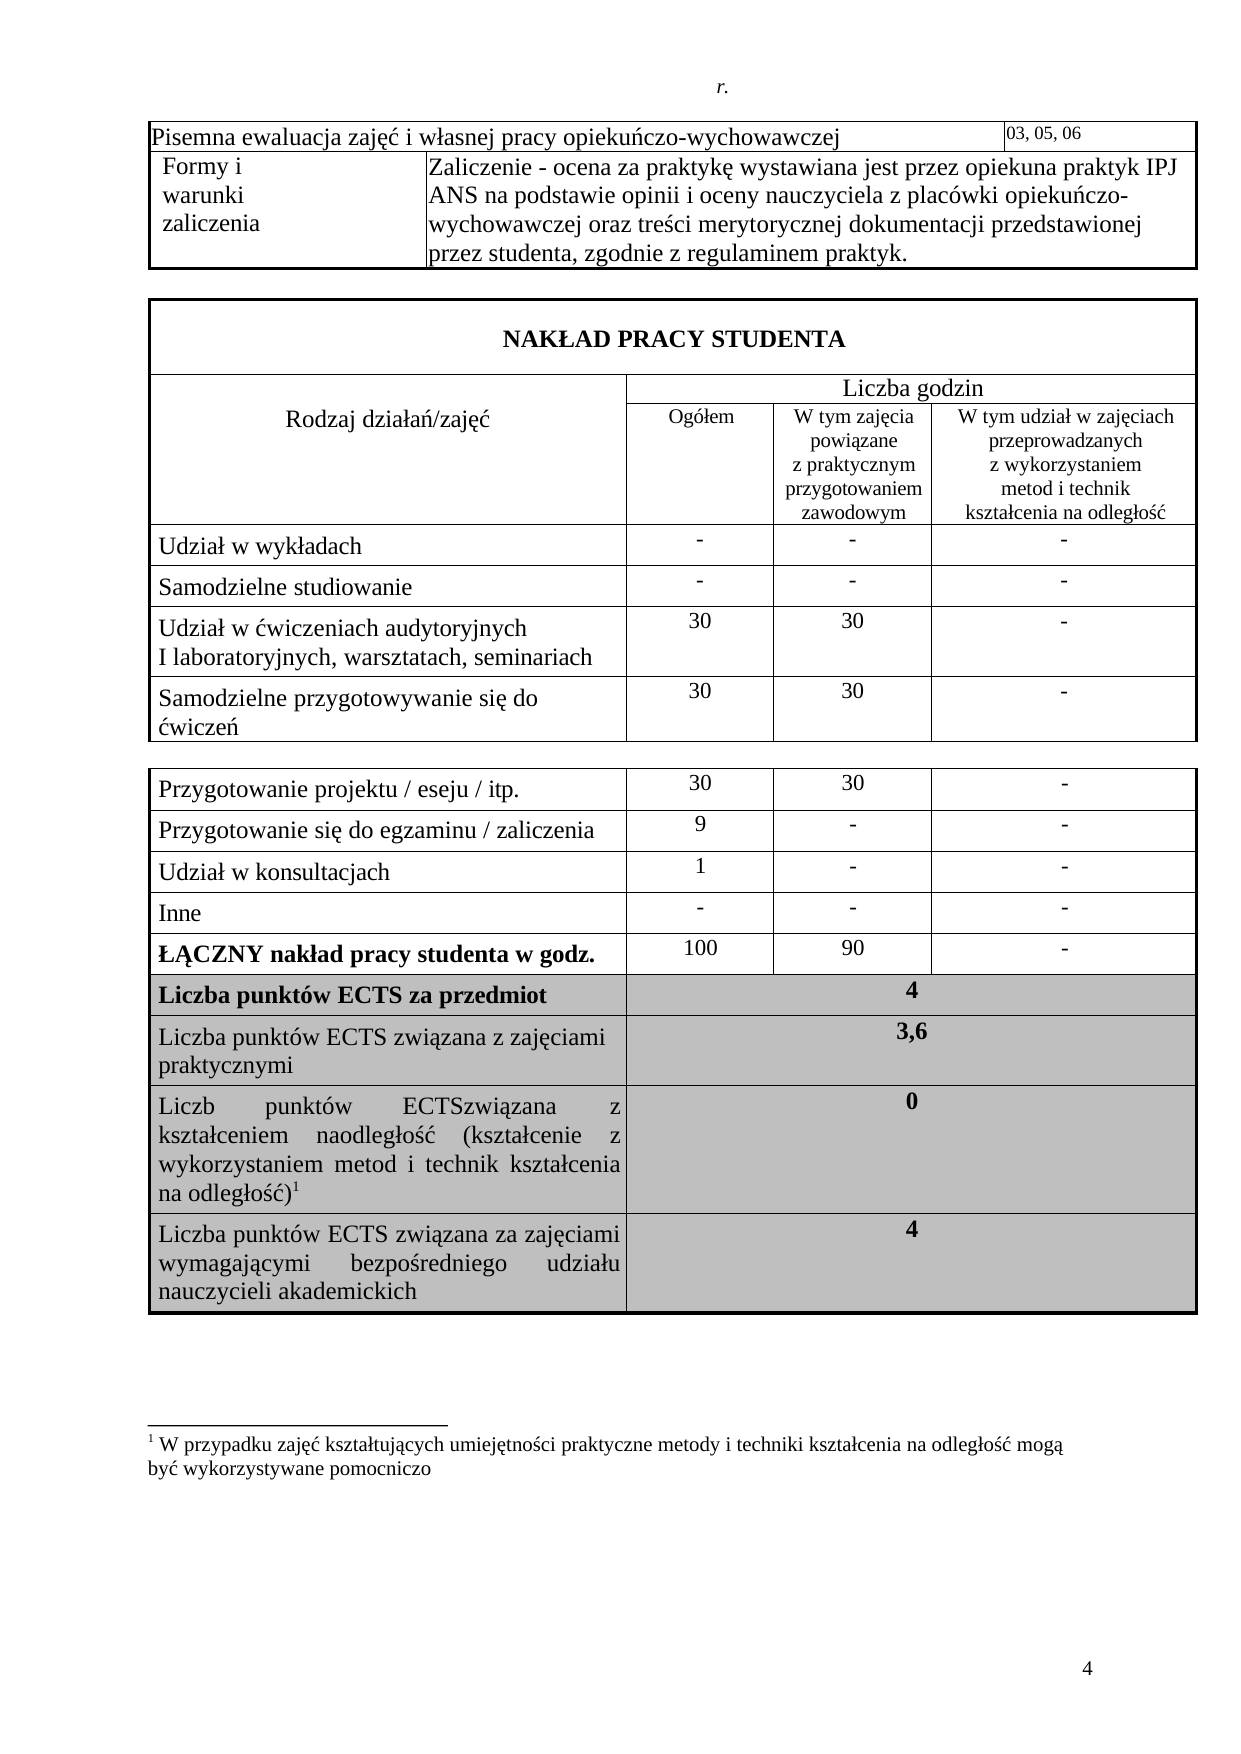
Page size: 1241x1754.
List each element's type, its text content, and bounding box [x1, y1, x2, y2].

table_cell - [774, 852, 931, 892]
table_cell - [932, 811, 1195, 851]
table_cell 30 [627, 677, 773, 741]
table_cell 3,6 [627, 1016, 1195, 1085]
table_cell 1 [627, 852, 773, 892]
table_header 30 [774, 769, 931, 809]
table_header - [932, 769, 1195, 809]
table_cell - [627, 566, 773, 606]
table_cell - [932, 852, 1195, 892]
table_cell 0 [627, 1086, 1195, 1213]
table_cell Udział w konsultacjach [151, 852, 626, 892]
table_cell - [932, 934, 1195, 974]
table_cell - [627, 893, 773, 933]
table_header NAKŁAD PRACY STUDENTA [151, 301, 1195, 374]
table_cell - [932, 893, 1195, 933]
table_cell - [932, 525, 1195, 565]
table_cell - [774, 811, 931, 851]
table_cell - [932, 677, 1195, 741]
table_cell Liczba punktów ECTS za przedmiot [151, 975, 626, 1015]
table_cell 90 [774, 934, 931, 974]
table_cell 30 [774, 607, 931, 676]
table_cell W tym udział w zajęciach przeprowadzanych z wykorzystaniem metod i technik kształcenia na odległość [932, 404, 1195, 524]
table_header 30 [627, 769, 773, 809]
table_cell Ogółem [627, 404, 773, 524]
table_cell 100 [627, 934, 773, 974]
table_cell - [932, 566, 1195, 606]
table_cell 4 [627, 975, 1195, 1015]
table_cell Samodzielne przygotowywanie się do ćwiczeń [151, 677, 626, 741]
table_cell - [774, 566, 931, 606]
table_cell - [932, 607, 1195, 676]
table_cell Zaliczenie - ocena za praktykę wystawiana jest przez opiekuna praktyk IPJ ANS na podstawie opinii i oceny nauczyciela z placówki opiekuńczo-wychowawczej oraz treści merytorycznej dokumentacji przedstawionej przez studenta, zgodnie z regulaminem praktyk. [427, 152, 1195, 267]
table_cell 9 [627, 811, 773, 851]
text 1 W przypadku zajęć kształtujących umiejętności praktyczne metody i techniki kształcenia na odległość mogą być wykorzystywane pomocniczo [148, 1432, 1087, 1480]
table_cell Inne [151, 893, 626, 933]
table_header Przygotowanie projektu / eseju / itp. [151, 769, 626, 809]
table_cell Przygotowanie się do egzaminu / zaliczenia [151, 811, 626, 851]
table_cell Pisemna ewaluacja zajęć i własnej pracy opiekuńczo-wychowawczej [151, 122, 1004, 151]
table_cell Liczba punktów ECTS związana z zajęciami praktycznymi [151, 1016, 626, 1085]
table_cell - [627, 525, 773, 565]
table_cell 30 [774, 677, 931, 741]
table_cell Liczb punktów ECTSzwiązana z kształceniem naodległość (kształcenie z wykorzystaniem metod i technik kształcenia na odległość)1 [151, 1086, 626, 1213]
table_cell - [774, 893, 931, 933]
table_cell Udział w wykładach [151, 525, 626, 565]
table_cell 4 [627, 1214, 1195, 1311]
table_cell 03, 05, 06 [1005, 122, 1195, 151]
table_cell Samodzielne studiowanie [151, 566, 626, 606]
table_cell Udział w ćwiczeniach audytoryjnych I laboratoryjnych, warsztatach, seminariach [151, 607, 626, 676]
table_cell Formy i warunki zaliczenia [151, 152, 426, 267]
table_cell - [774, 525, 931, 565]
table_cell W tym zajęcia powiązane z praktycznym przygotowaniem zawodowym [774, 404, 931, 524]
table_cell ŁĄCZNY nakład pracy studenta w godz. [151, 934, 626, 974]
table_cell Liczba godzin [627, 375, 1195, 403]
table_cell Rodzaj działań/zajęć [151, 375, 626, 524]
table_cell 30 [627, 607, 773, 676]
table_cell Liczba punktów ECTS związana za zajęciami wymagającymi bezpośredniego udziału nauczycieli akademickich [151, 1214, 626, 1311]
